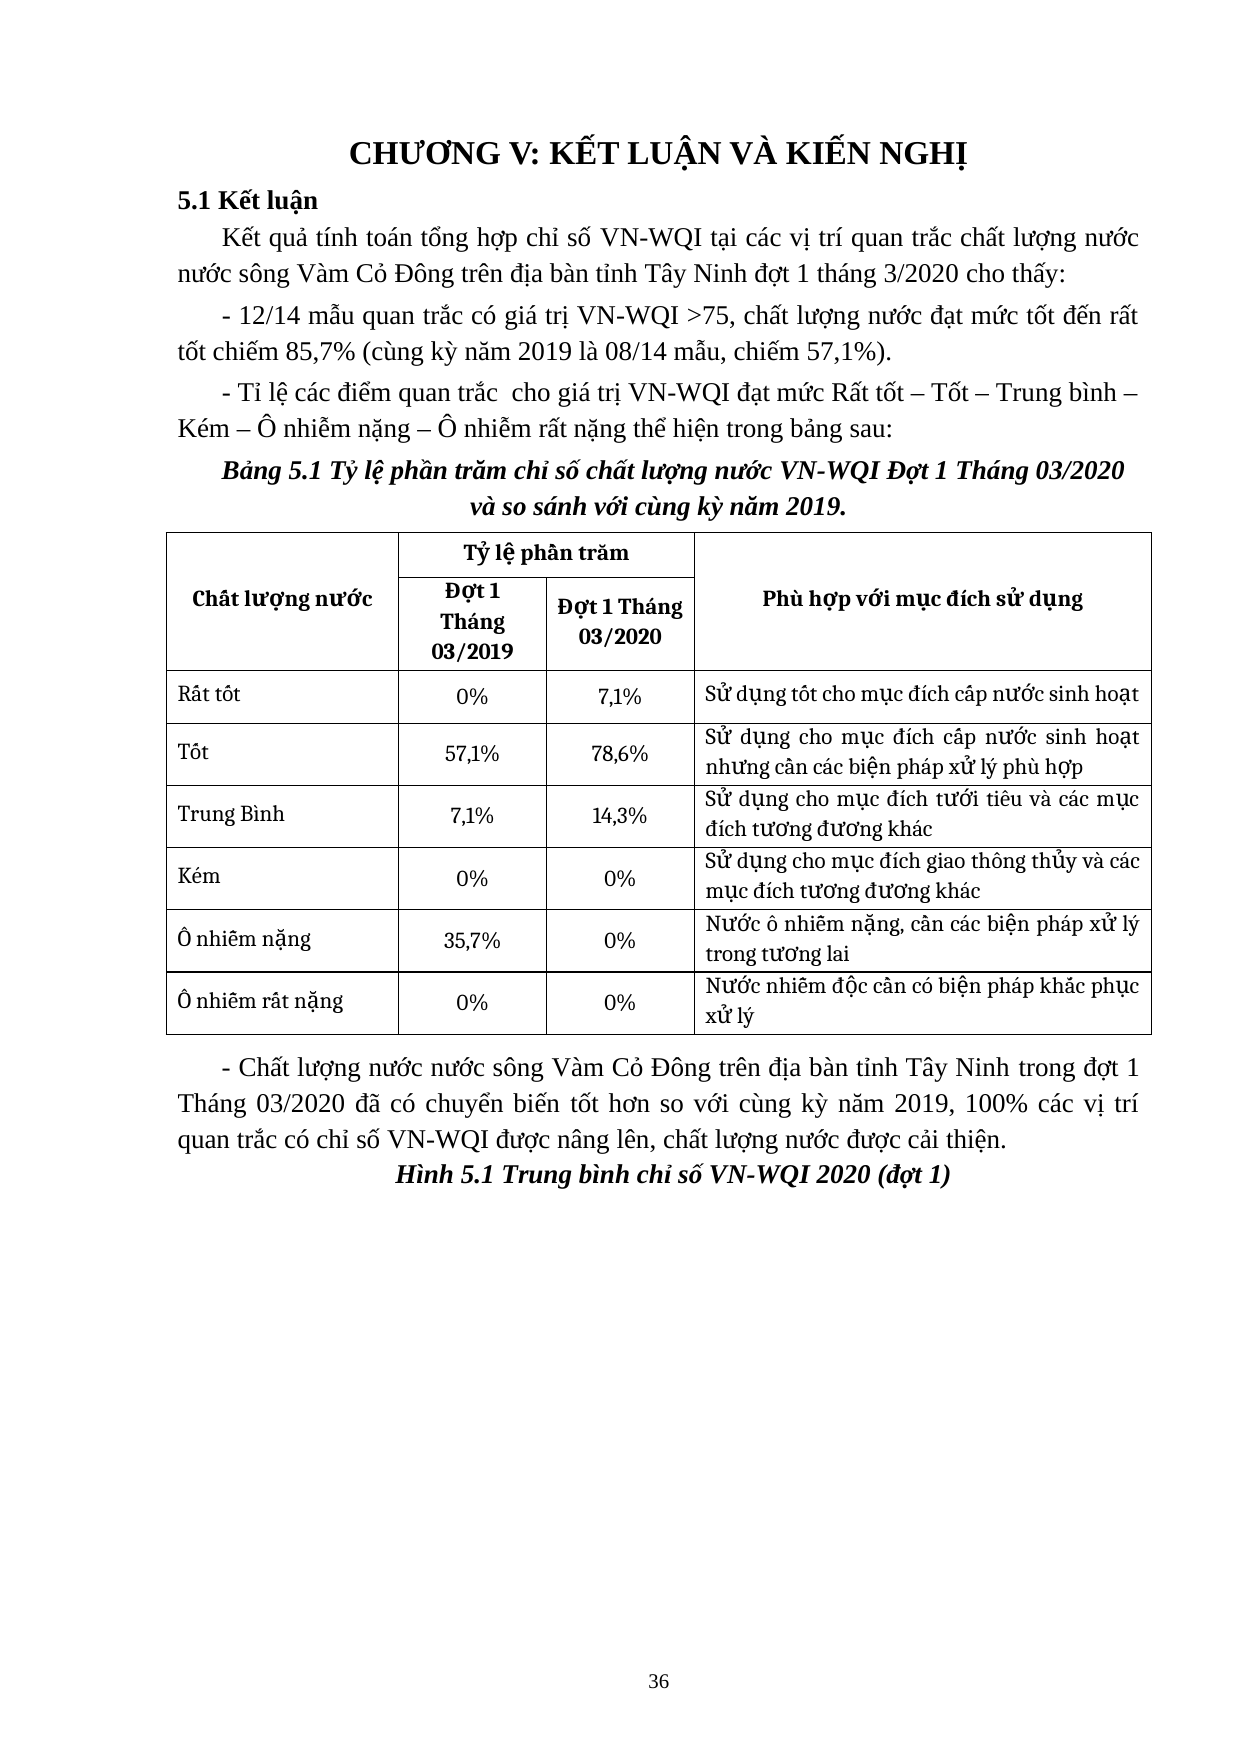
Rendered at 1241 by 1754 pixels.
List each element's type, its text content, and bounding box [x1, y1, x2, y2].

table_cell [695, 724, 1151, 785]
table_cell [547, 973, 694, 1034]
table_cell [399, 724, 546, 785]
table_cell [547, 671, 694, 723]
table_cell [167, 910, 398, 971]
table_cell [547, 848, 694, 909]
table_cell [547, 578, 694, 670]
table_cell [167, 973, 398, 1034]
text - Chất lượng nước nước sông Vàm Cỏ Đông trên địa bàn tỉnh Tây Ninh trong đợt 1 Tháng 03/2020 đã có chuyển biến tốt hơn so với cùng kỳ năm 2019, 100% các vị trí quan trắc có chỉ số VN-WQI được nâng lên, chất lượng nước được cải thiện. [177, 1051, 1140, 1154]
text Kết quả tính toán tổng hợp chỉ số VN-WQI tại các vị trí quan trắc chất lượng nước nước sông Vàm Cỏ Đông trên địa bàn tỉnh Tây Ninh đợt 1 tháng 3/2020 cho thấy: [177, 221, 1140, 288]
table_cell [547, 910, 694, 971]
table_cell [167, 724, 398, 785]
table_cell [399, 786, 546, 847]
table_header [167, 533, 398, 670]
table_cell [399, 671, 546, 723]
text - Tỉ lệ các điểm quan trắc cho giá trị VN-WQI đạt mức Rất tốt – Tốt – Trung bình – Kém – Ô nhiễm nặng – Ô nhiễm rất nặng thể hiện trong bảng sau: [177, 377, 1140, 443]
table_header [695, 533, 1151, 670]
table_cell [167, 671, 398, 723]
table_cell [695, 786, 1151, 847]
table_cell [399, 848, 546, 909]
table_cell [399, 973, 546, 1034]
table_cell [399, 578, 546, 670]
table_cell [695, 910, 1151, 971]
text Hình 5.1 Trung bình chỉ số VN-WQI 2020 (đợt 1) [177, 1158, 1140, 1190]
text Bảng 5.1 Tỷ lệ phần trăm chỉ số chất lượng nước VN-WQI Đợt 1 Tháng 03/2020 và so sánh với cùng kỳ năm 2019. [177, 454, 1140, 521]
subtitle 5.1 Kết luận [177, 184, 1140, 215]
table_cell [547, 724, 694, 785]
subtitle CHƯƠNG V: KẾT LUẬN VÀ KIẾN NGHỊ [177, 133, 1140, 171]
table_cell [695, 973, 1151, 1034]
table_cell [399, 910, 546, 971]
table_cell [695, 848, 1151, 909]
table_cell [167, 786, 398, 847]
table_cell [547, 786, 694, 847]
text - 12/14 mẫu quan trắc có giá trị VN-WQI >75, chất lượng nước đạt mức tốt đến rất tốt chiếm 85,7% (cùng kỳ năm 2019 là 08/14 mẫu, chiếm 57,1%). [177, 299, 1140, 366]
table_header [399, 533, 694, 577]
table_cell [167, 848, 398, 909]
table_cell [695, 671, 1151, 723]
